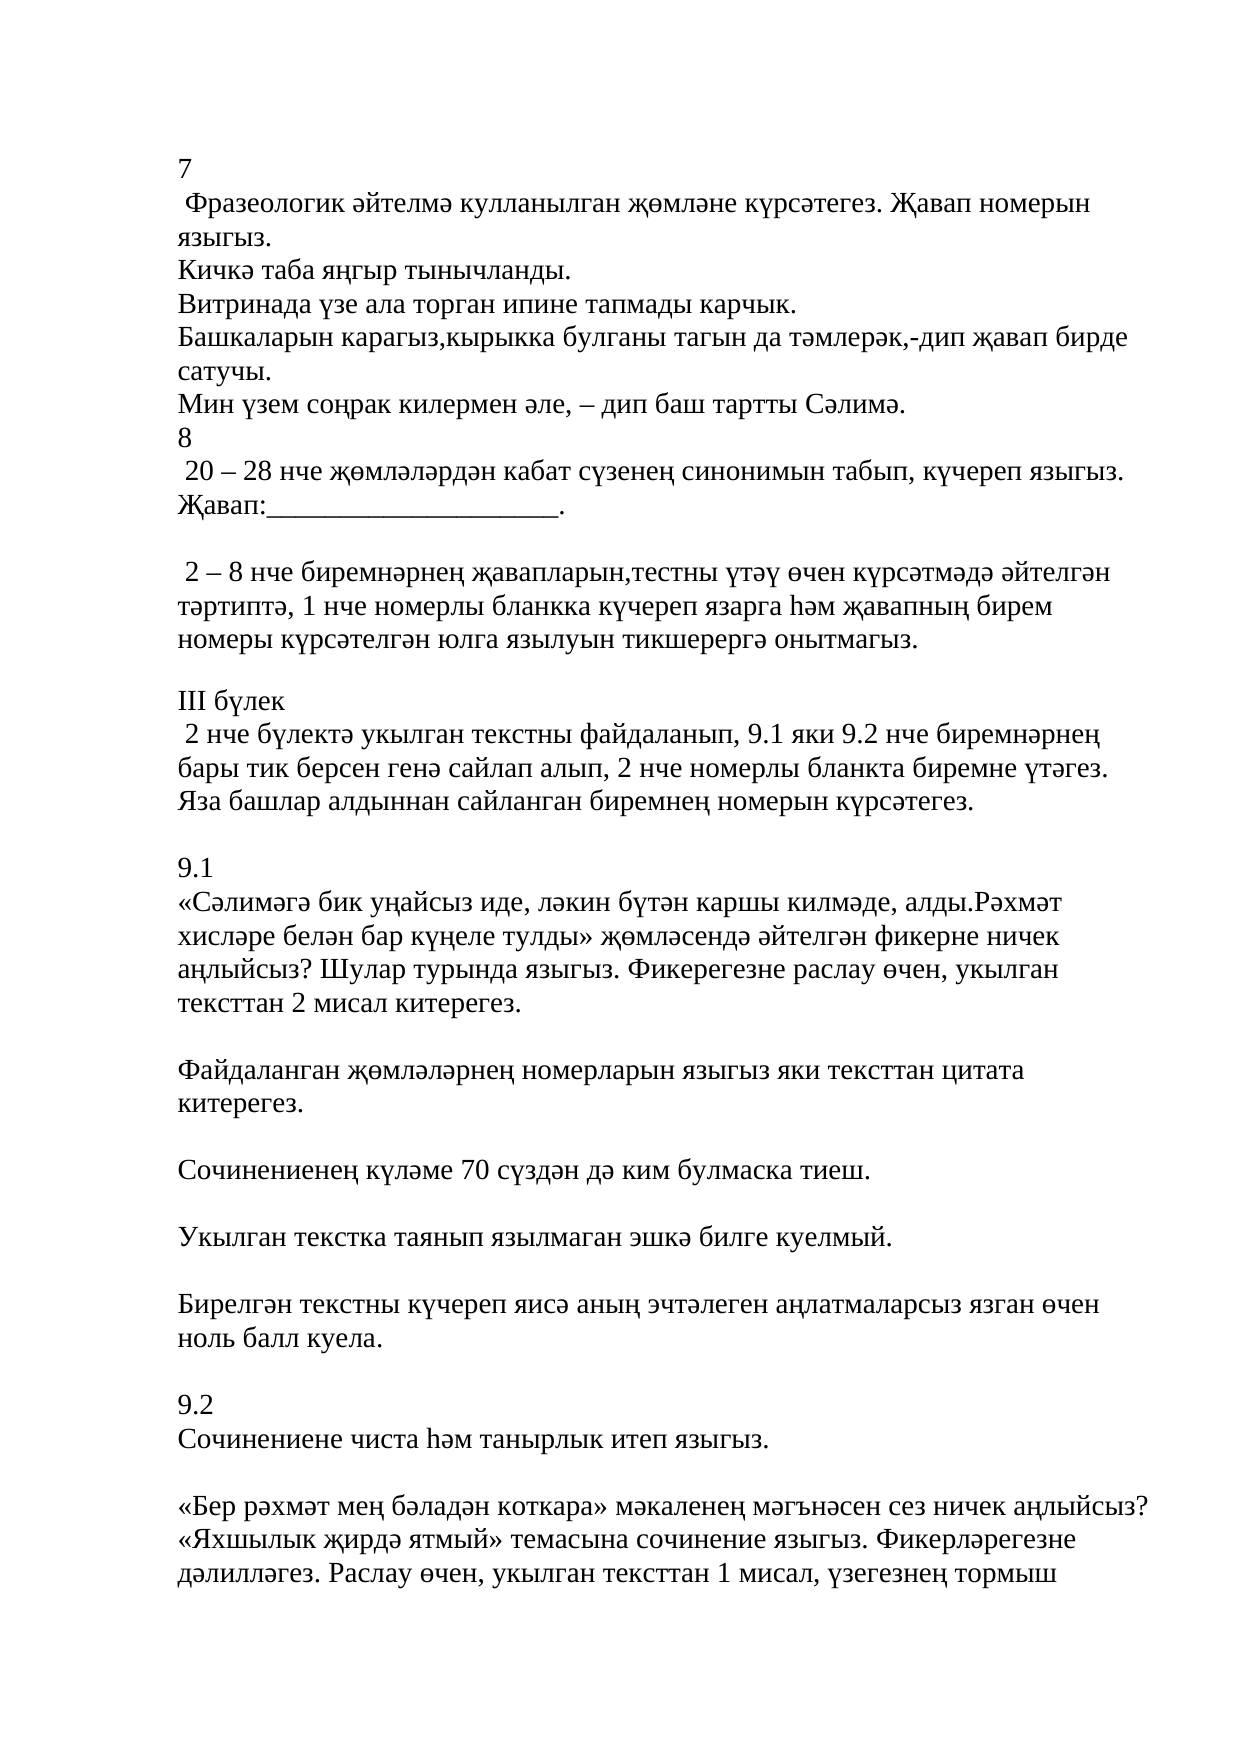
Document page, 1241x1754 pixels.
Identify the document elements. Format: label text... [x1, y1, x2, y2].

text Кичкә таба яңгыр тынычланды. [177, 252, 1152, 286]
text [177, 1488, 1152, 1588]
text «Сәлимәгә бик уңайсыз иде, ләкин бүтән каршы килмәде, алды.Рәхмәт хисләре белән бар күңеле тулды» җөмләсендә әйтелгән фикерне ничек аңлыйсыз? Шулар турында языгыз. Фикерегезне раслау өчен, укылган тексттан 2 мисал китерегез. [177, 884, 1152, 1018]
text Мин үзем соңрак килермен әле, – дип баш тартты Сәлимә. [177, 386, 1152, 420]
text Сочинениенең күләме 70 сүздән дә ким булмаска тиеш. [177, 1152, 1152, 1186]
text Бирелгән текстны күчереп яисә аның эчтәлеген аңлатмаларсыз язган өчен ноль балл куела. [177, 1287, 1152, 1354]
text III бүлек [177, 683, 1152, 716]
text Витринада үзе ала торган ипине тапмады карчык. [177, 286, 1152, 319]
text Фразеологик әйтелмә кулланылган җөмләне күрсәтегез. Җавап номерын языгыз. [177, 185, 1152, 252]
text 8 [177, 420, 1152, 453]
text Башкаларын карагыз,кырыкка булганы тагын да тәмлерәк,-дип җавап бирде сатучы. [177, 319, 1152, 386]
text 9.2 [177, 1387, 1152, 1421]
text 20 – 28 нче җөмләләрдән кабат сүзенең синонимын табып, күчереп языгыз. [177, 453, 1152, 487]
text Җавап:____________________. [177, 487, 1152, 521]
text Укылган текстка таянып язылмаган эшкә билге куелмый. [177, 1219, 1152, 1253]
text 2 – 8 нче биремнәрнең җавапларын,тестны үтәү өчен күрсәтмәдә әйтелгән тәртиптә, 1 нче номерлы бланкка күчереп язарга һәм җавапның бирем номеры күрсәтелгән юлга язылуын тикшерергә онытмагыз. [177, 554, 1152, 655]
text Яза башлар алдыннан сайланган биремнең номерын күрсәтегез. [177, 783, 1152, 817]
text 2 нче бүлектә укылган текстны файдаланып, 9.1 яки 9.2 нче биремнәрнең бары тик берсен генә сайлап алып, 2 нче номерлы бланкта биремне үтәгез. [177, 716, 1152, 783]
text Файдаланган җөмләләрнең номерларын языгыз яки тексттан цитата китерегез. [177, 1052, 1152, 1119]
text 7 [177, 152, 1152, 185]
text Сочинениене чиста һәм танырлык итеп языгыз. [177, 1421, 1152, 1454]
text 9.1 [177, 851, 1152, 884]
